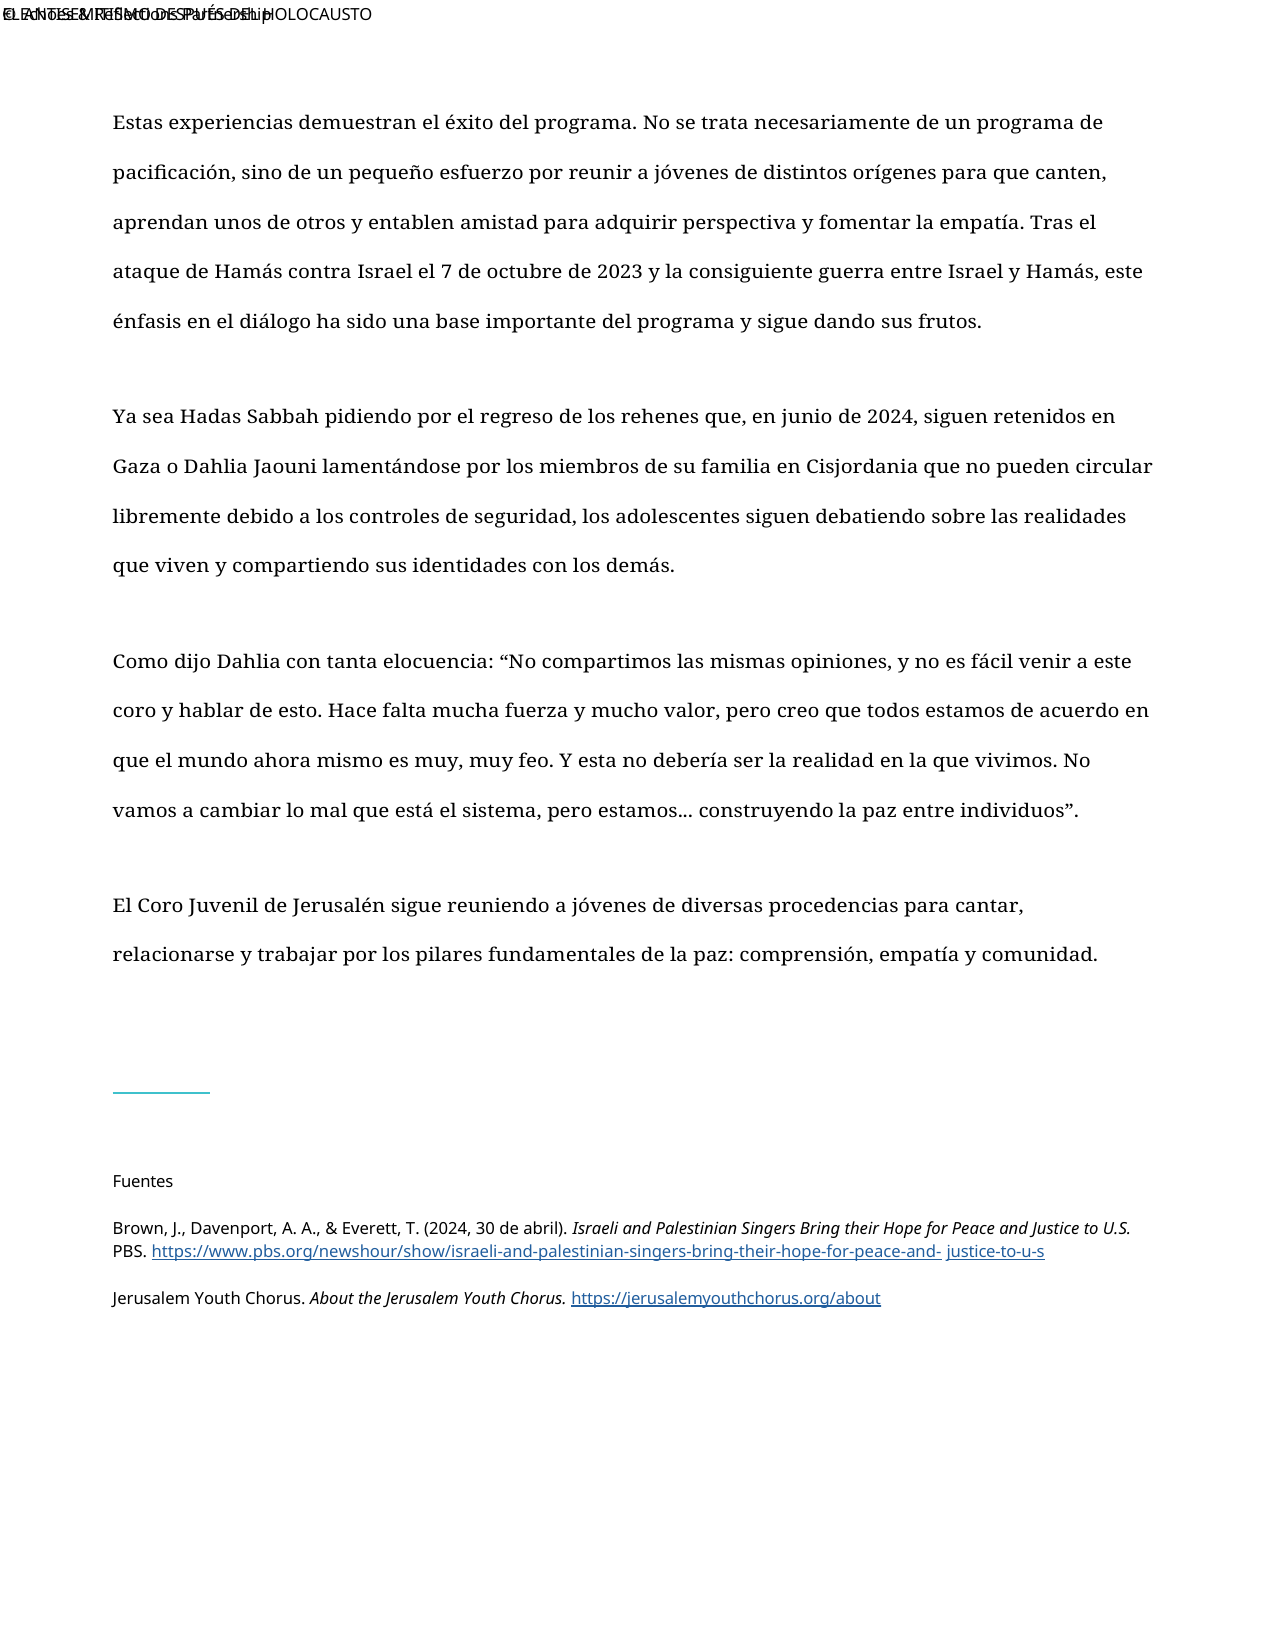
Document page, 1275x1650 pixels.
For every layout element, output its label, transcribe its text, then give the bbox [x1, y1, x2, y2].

text Como dijo Dahlia con tanta elocuencia: “No compartimos las mismas opiniones, y no es fácil venir a este coro y hablar de esto. Hace falta mucha fuerza y mucho valor, pero creo que todos estamos de acuerdo en que el mundo ahora mismo es muy, muy feo. Y esta no debería ser la realidad en la que vivimos. No vamos a cambiar lo mal que está el sistema, pero estamos... construyendo la paz entre individuos”. [112, 648, 1154, 822]
text Estas experiencias demuestran el éxito del programa. No se trata necesariamente de un programa de pacificación, sino de un pequeño esfuerzo por reunir a jóvenes de distintos orígenes para que canten, aprendan unos de otros y entablen amistad para adquirir perspectiva y fomentar la empatía. Tras el ataque de Hamás contra Israel el 7 de octubre de 2023 y la consiguiente guerra entre Israel y Hamás, este énfasis en el diálogo ha sido una base importante del programa y sigue dando sus frutos. [112, 110, 1165, 334]
text Ya sea Hadas Sabbah pidiendo por el regreso de los rehenes que, en junio de 2024, siguen retenidos en Gaza o Dahlia Jaouni lamentándose por los miembros de su familia en Cisjordania que no pueden circular libremente debido a los controles de seguridad, los adolescentes siguen debatiendo sobre las realidades que viven y compartiendo sus identidades con los demás. [112, 403, 1165, 578]
text Jerusalem Youth Chorus. About the Jerusalem Youth Chorus. https://jerusalemyouthchorus.org/about [112, 1286, 1275, 1309]
text El Coro Juvenil de Jerusalén sigue reuniendo a jóvenes de diversas procedencias para cantar, relacionarse y trabajar por los pilares fundamentales de la paz: comprensión, empatía y comunidad. [112, 892, 1146, 967]
text Fuentes [112, 1170, 1275, 1192]
text Brown, J., Davenport, A. A., & Everett, T. (2024, 30 de abril). Israeli and Palestinian Singers Bring their Hope for Peace and Justice to U.S. PBS. https://www.pbs.org/newshour/show/israeli-and-palestinian-singers-bring-their-hope-for-peace-and- justice-to-u-s [112, 1216, 1138, 1262]
